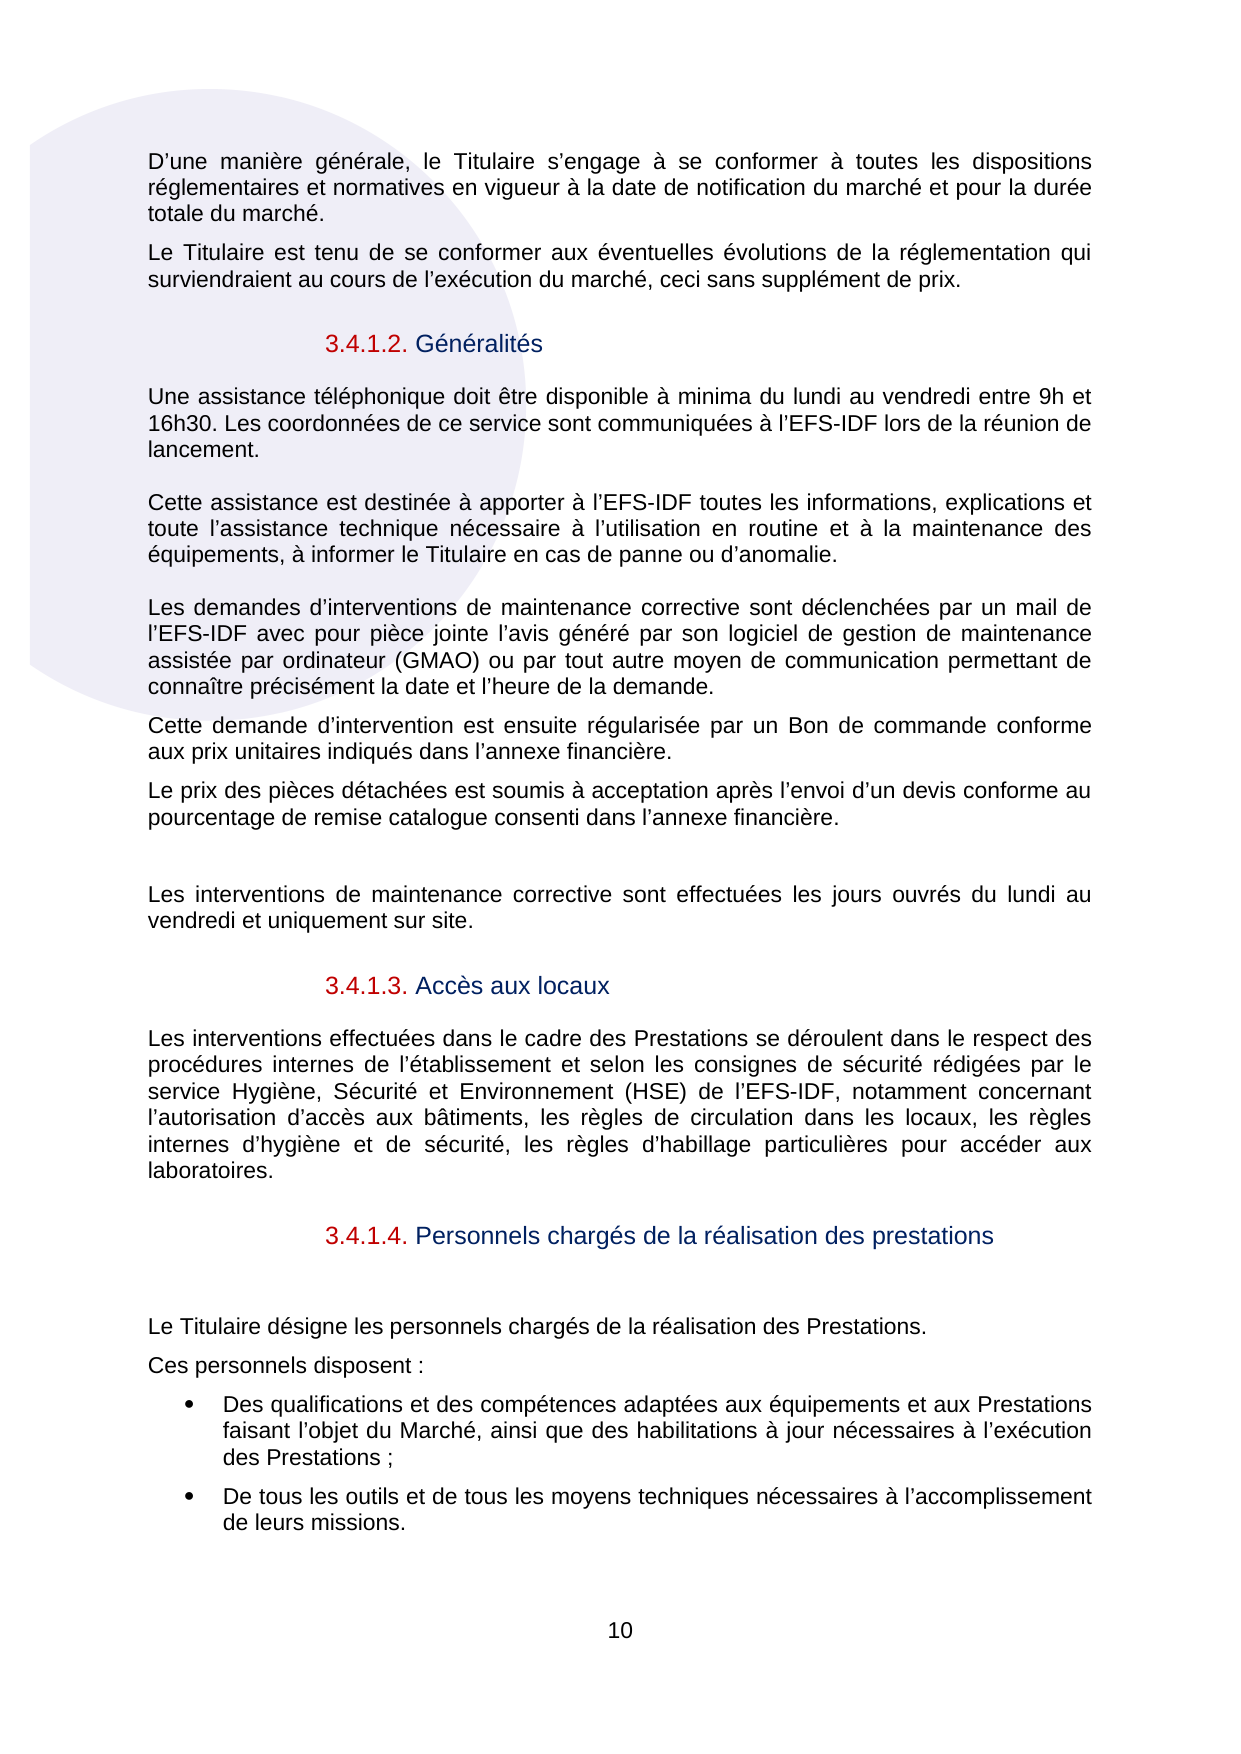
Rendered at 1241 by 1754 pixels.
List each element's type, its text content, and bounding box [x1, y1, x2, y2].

text D’une manière générale, le Titulaire s’engage à se conformer à toutes les dispositions réglementaires et normatives en vigueur à la date de notification du marché et pour la durée totale du marché. [148, 148, 1093, 227]
text Le Titulaire est tenu de se conformer aux éventuelles évolutions de la réglementation qui surviendraient au cours de l’exécution du marché, ceci sans supplément de prix. [148, 239, 1093, 292]
text Cette assistance est destinée à apporter à l’EFS-IDF toutes les informations, explications et toute l’assistance technique nécessaire à l’utilisation en routine et à la maintenance des équipements, à informer le Titulaire en cas de panne ou d’anomalie. [148, 488, 1093, 568]
subtitle Accès aux locaux [325, 971, 1093, 1000]
text Ces personnels disposent : [148, 1352, 1093, 1378]
text Cette demande d’intervention est ensuite régularisée par un Bon de commande conforme aux prix unitaires indiqués dans l’annexe financière. [148, 712, 1093, 764]
picture [29, 59, 532, 768]
text Le prix des pièces détachées est soumis à acceptation après l’envoi d’un devis conforme au pourcentage de remise catalogue consenti dans l’annexe financière. [148, 777, 1093, 830]
text Une assistance téléphonique doit être disponible à minima du lundi au vendredi entre 9h et 16h30. Les coordonnées de ce service sont communiquées à l’EFS-IDF lors de la réunion de lancement. [148, 383, 1093, 462]
list Des qualifications et des compétences adaptées aux équipements et aux Prestations faisant l’objet du Marché, ainsi que des habilitations à jour nécessaires à l’exécution des Prestations ; [185, 1391, 1093, 1470]
text Les demandes d’interventions de maintenance corrective sont déclenchées par un mail de l’EFS-IDF avec pour pièce jointe l’avis généré par son logiciel de gestion de maintenance assistée par ordinateur (GMAO) ou par tout autre moyen de communication permettant de connaître précisément la date et l’heure de la demande. [148, 594, 1093, 699]
text Les interventions effectuées dans le cadre des Prestations se déroulent dans le respect des procédures internes de l’établissement et selon les consignes de sécurité rédigées par le service Hygiène, Sécurité et Environnement (HSE) de l’EFS-IDF, notamment concernant l’autorisation d’accès aux bâtiments, les règles de circulation dans les locaux, les règles internes d’hygiène et de sécurité, les règles d’habillage particulières pour accéder aux laboratoires. [148, 1025, 1093, 1183]
subtitle Généralités [325, 329, 1093, 358]
list De tous les outils et de tous les moyens techniques nécessaires à l’accomplissement de leurs missions. [185, 1483, 1093, 1535]
text Les interventions de maintenance corrective sont effectuées les jours ouvrés du lundi au vendredi et uniquement sur site. [148, 881, 1093, 934]
subtitle Personnels chargés de la réalisation des prestations [325, 1221, 1093, 1249]
text Le Titulaire désigne les personnels chargés de la réalisation des Prestations. [148, 1313, 1093, 1340]
